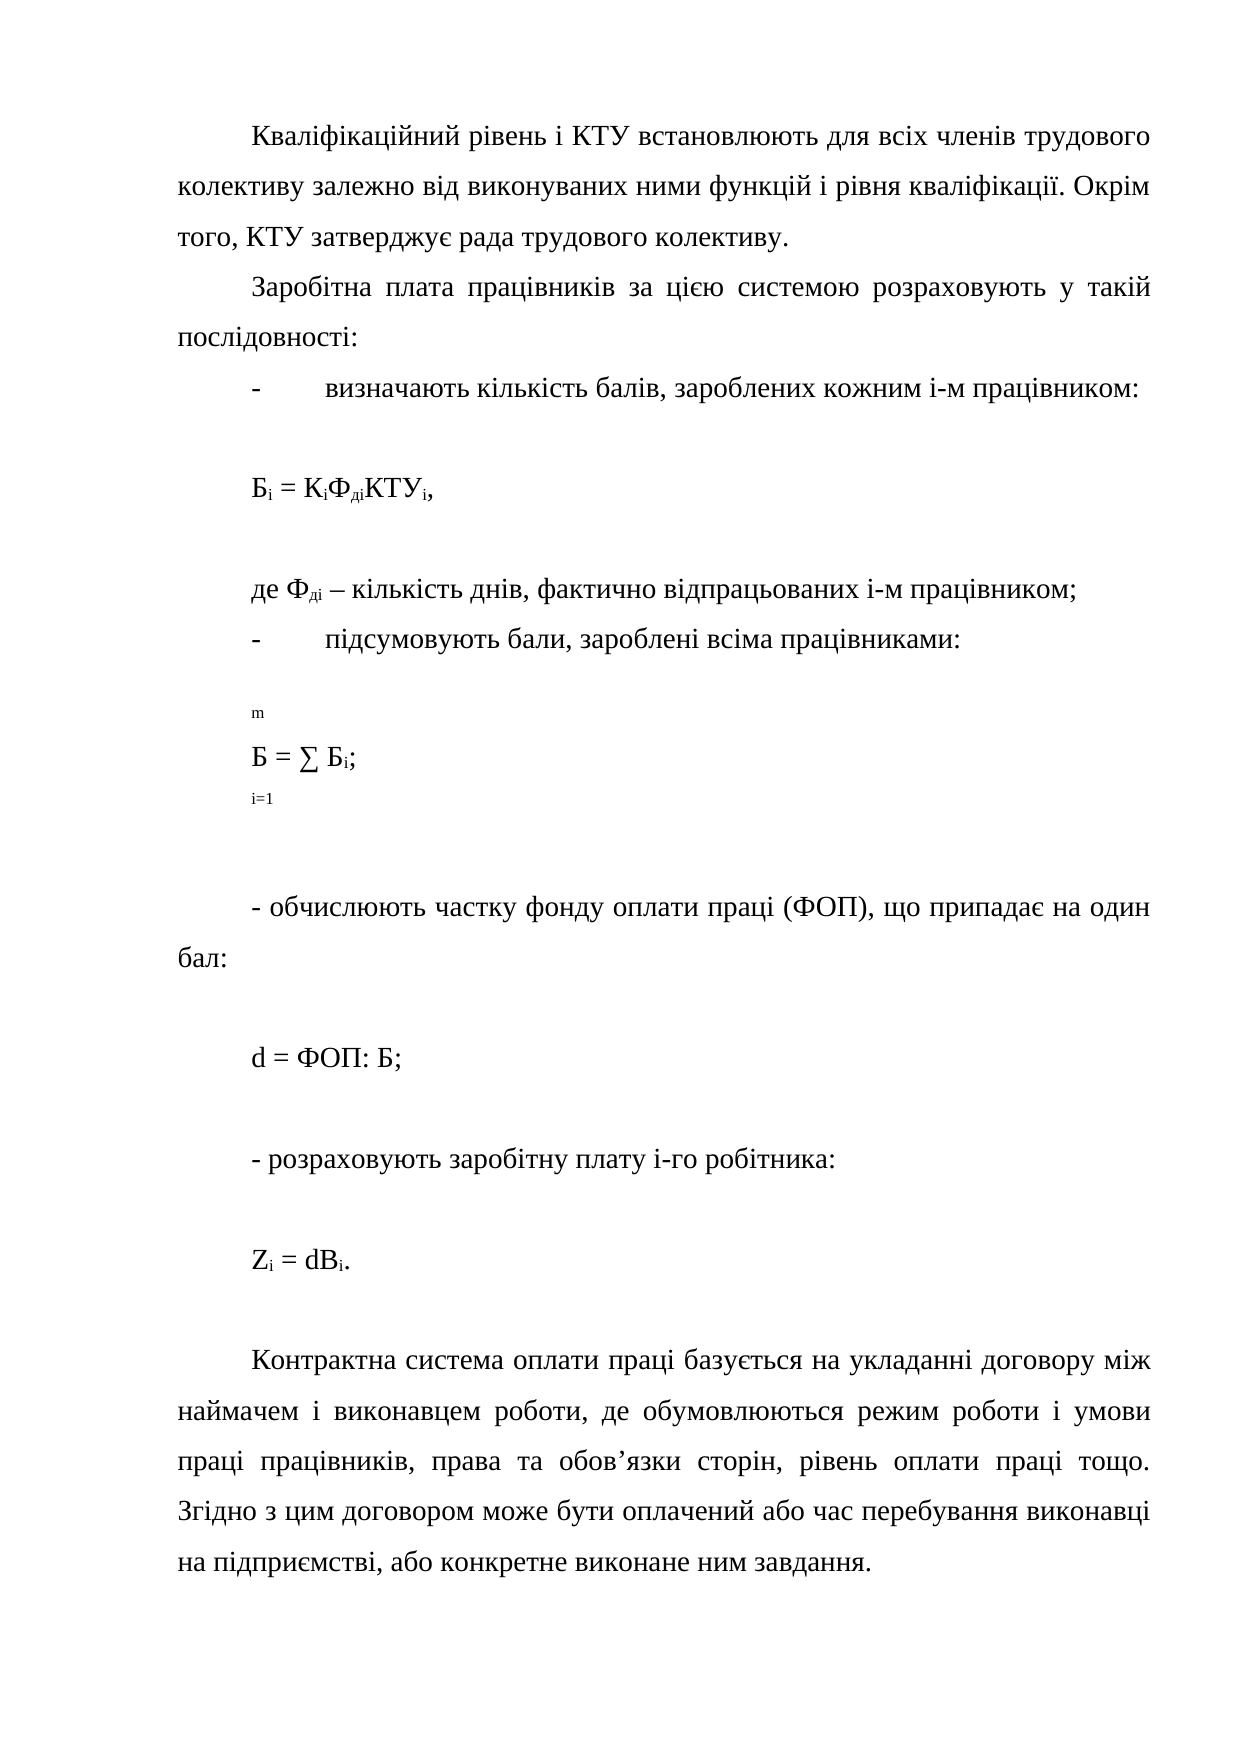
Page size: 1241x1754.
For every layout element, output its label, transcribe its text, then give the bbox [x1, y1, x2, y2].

text Кваліфікаційний рівень і КТУ встановлюють для всіх членів трудового колективу залежно від виконуваних ними функцій і рівня кваліфікації. Окрім того, КТУ затверджує рада трудового колективу. [177, 118, 1152, 252]
text де Фді – кількість днів, фактично відпрацьованих і-м працівником; [177, 571, 1152, 604]
text Б = ∑ Бі; [177, 739, 1152, 772]
list визначають кількість балів, зароблених кожним і-м працівником: [177, 370, 1152, 403]
list підсумовують бали, зароблені всіма працівниками: [177, 621, 1152, 655]
text Заробітна плата працівників за цією системою розраховують у такій послідовності: [177, 269, 1152, 353]
text d = ФОП: Б; [177, 1041, 1152, 1074]
text m [177, 688, 1152, 722]
text і=1 [177, 789, 1152, 822]
text Бі = КіФдіКТУі, [177, 470, 1152, 504]
text - обчислюють частку фонду оплати праці (ФОП), що припадає на один бал: [177, 889, 1152, 973]
text Zі = dВі. [177, 1242, 1152, 1275]
text - розраховують заробітну плату і-го робітника: [177, 1141, 1152, 1175]
text Контрактна система оплати праці базується на укладанні договору між наймачем і виконавцем роботи, де обумовлюються режим роботи і умови праці працівників, права та обов’язки сторін, рівень оплати праці тощо. Згідно з цим договором може бути оплачений або час перебування виконавці на підприємстві, або конкретне виконане ним завдання. [177, 1342, 1152, 1577]
